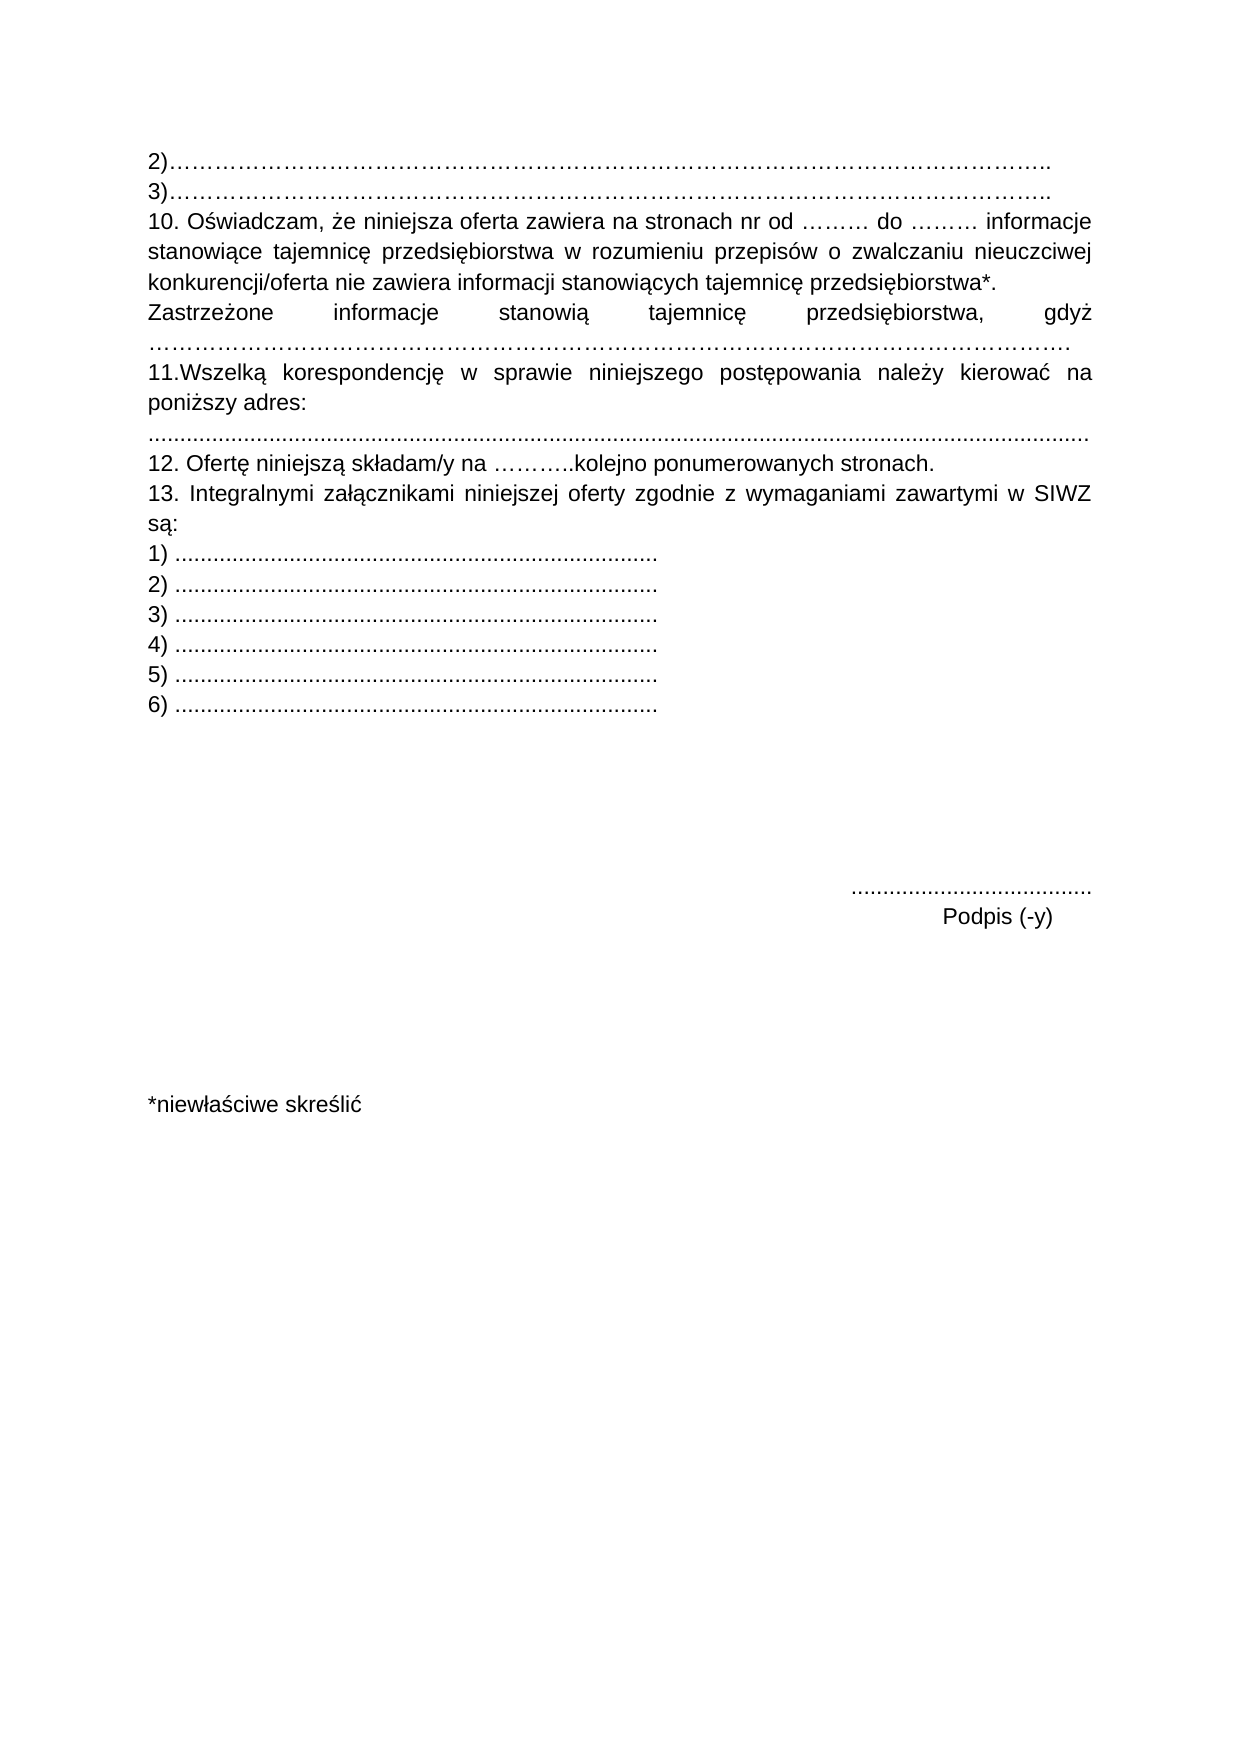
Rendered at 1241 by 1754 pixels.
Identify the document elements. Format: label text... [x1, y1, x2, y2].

text .................................................................................................................................................... [148, 419, 1093, 446]
text 5) ............................................................................ [148, 661, 1093, 687]
text 2) ............................................................................ [148, 571, 1093, 597]
text 2)…………………………………………………………………………………………………….. [148, 148, 1093, 174]
text 6) ............................................................................ [148, 691, 1093, 718]
text Zastrzeżone informacje stanowią tajemnicę przedsiębiorstwa, gdyż …………………………………………………………………………………………………………. [148, 299, 1093, 355]
text 12. Ofertę niniejszą składam/y na ………..kolejno ponumerowanych stronach. [148, 450, 1093, 476]
text 1) ............................................................................ [148, 540, 1093, 567]
text 3)…………………………………………………………………………………………………….. [148, 178, 1093, 204]
text 13. Integralnymi załącznikami niniejszej oferty zgodnie z wymaganiami zawartymi w SIWZ są: [148, 480, 1093, 536]
text ...................................... [148, 873, 1093, 899]
text Podpis (-y) [148, 903, 1093, 929]
text 11.Wszelką korespondencję w sprawie niniejszego postępowania należy kierować na poniższy adres: [148, 359, 1093, 416]
text 10. Oświadczam, że niniejsza oferta zawiera na stronach nr od ……… do ……… informacje stanowiące tajemnicę przedsiębiorstwa w rozumieniu przepisów o zwalczaniu nieuczciwej konkurencji/oferta nie zawiera informacji stanowiących tajemnicę przedsiębiorstwa*. [148, 208, 1093, 295]
text 3) ............................................................................ [148, 601, 1093, 627]
text *niewłaściwe skreślić [148, 1091, 1093, 1117]
text 4) ............................................................................ [148, 631, 1093, 657]
